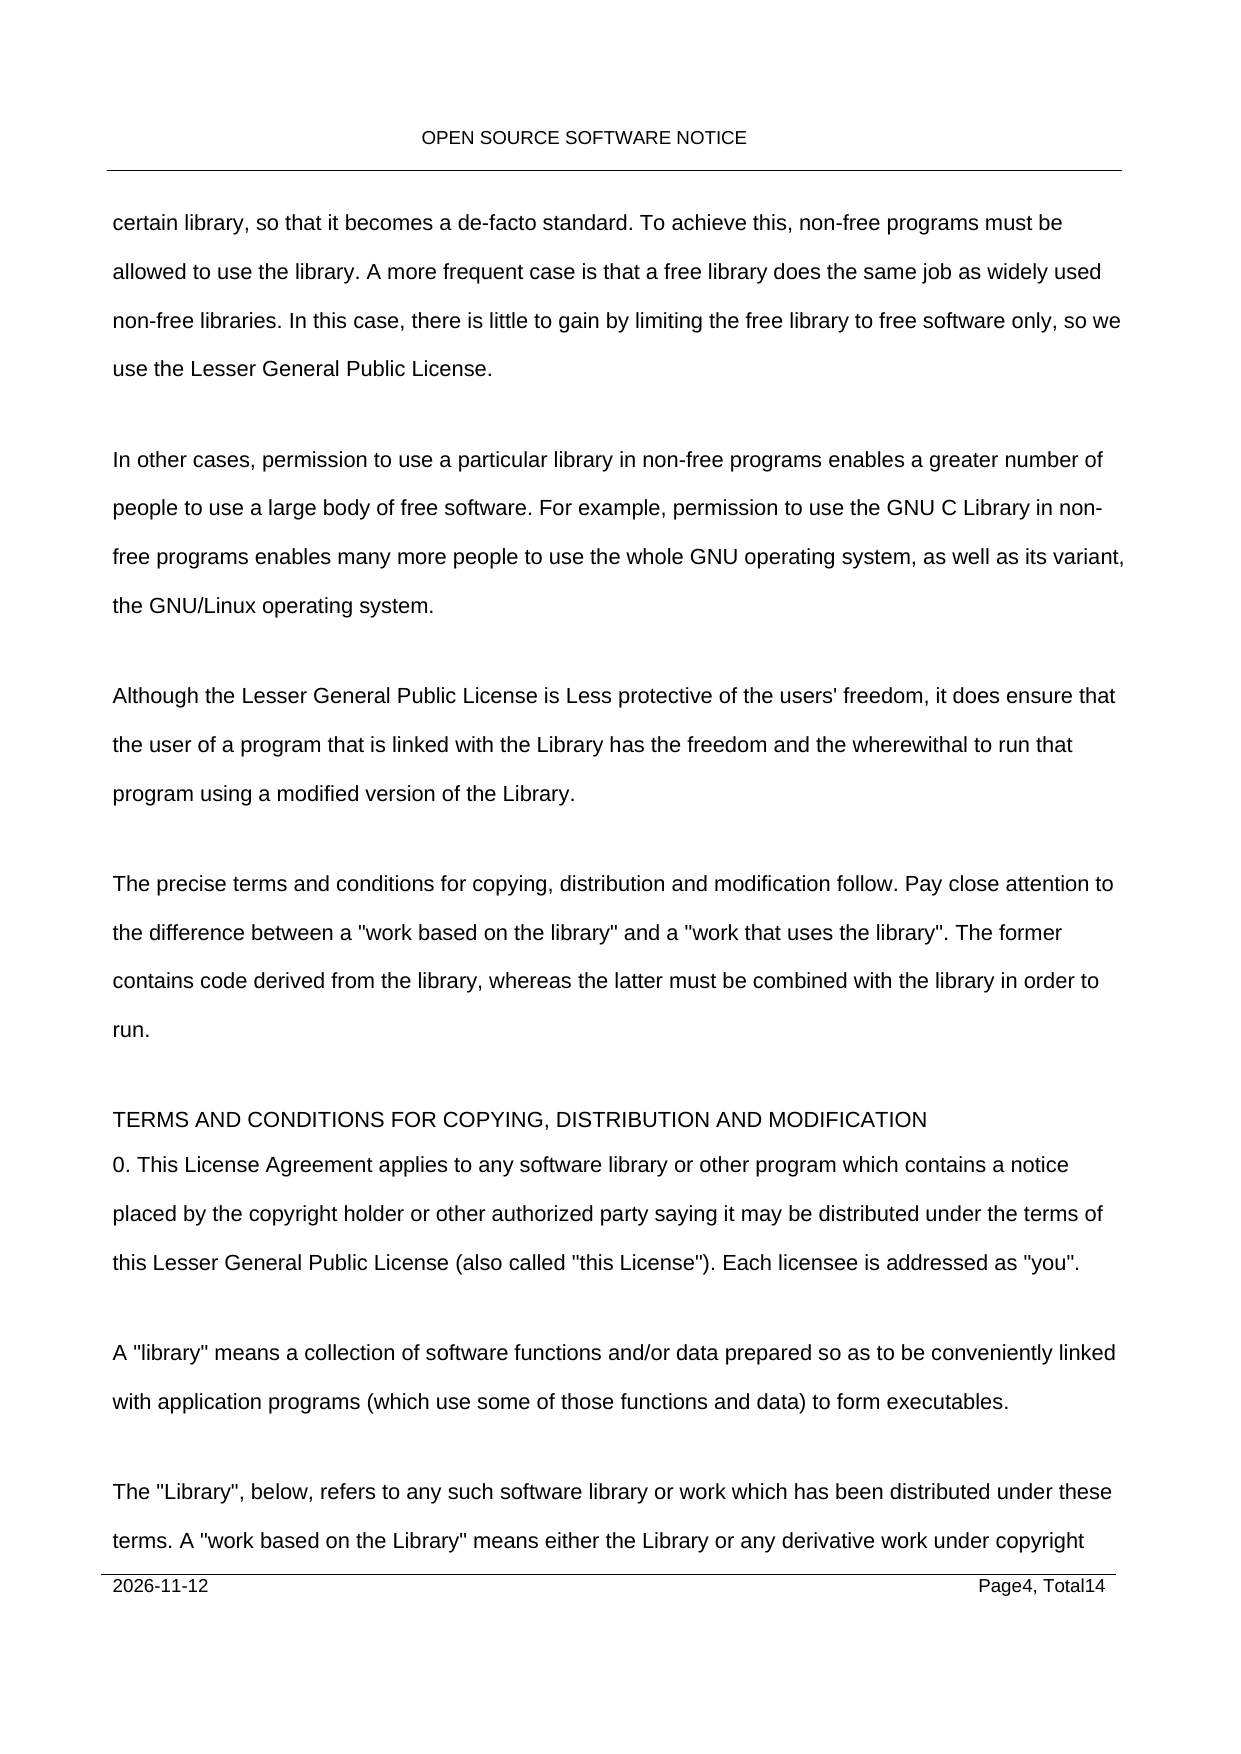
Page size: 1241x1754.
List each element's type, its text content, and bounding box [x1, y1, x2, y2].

text 0. This License Agreement applies to any software library or other program which contains a notice placed by the copyright holder or other authorized party saying it may be distributed under the terms of this Lesser General Public License (also called "this License"). Each licensee is addressed as "you". [112, 1148, 1128, 1278]
text The precise terms and conditions for copying, distribution and modification follow. Pay close attention to the difference between a "work based on the library" and a "work that uses the library". The former contains code derived from the library, whereas the latter must be combined with the library in order to run. [112, 867, 1128, 1046]
text In other cases, permission to use a particular library in non-free programs enables a greater number of people to use a large body of free software. For example, permission to use the GNU C Library in non-free programs enables many more people to use the whole GNU operating system, as well as its variant, the GNU/Linux operating system. [112, 443, 1128, 622]
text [112, 206, 1128, 385]
text A "library" means a collection of software functions and/or data prepared so as to be conveniently linked with application programs (which use some of those functions and data) to form executables. [112, 1336, 1128, 1417]
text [112, 1475, 1128, 1556]
text TERMS AND CONDITIONS FOR COPYING, DISTRIBUTION AND MODIFICATION [112, 1103, 1128, 1136]
text Although the Lesser General Public License is Less protective of the users' freedom, it does ensure that the user of a program that is linked with the Library has the freedom and the wherewithal to run that program using a modified version of the Library. [112, 679, 1128, 809]
